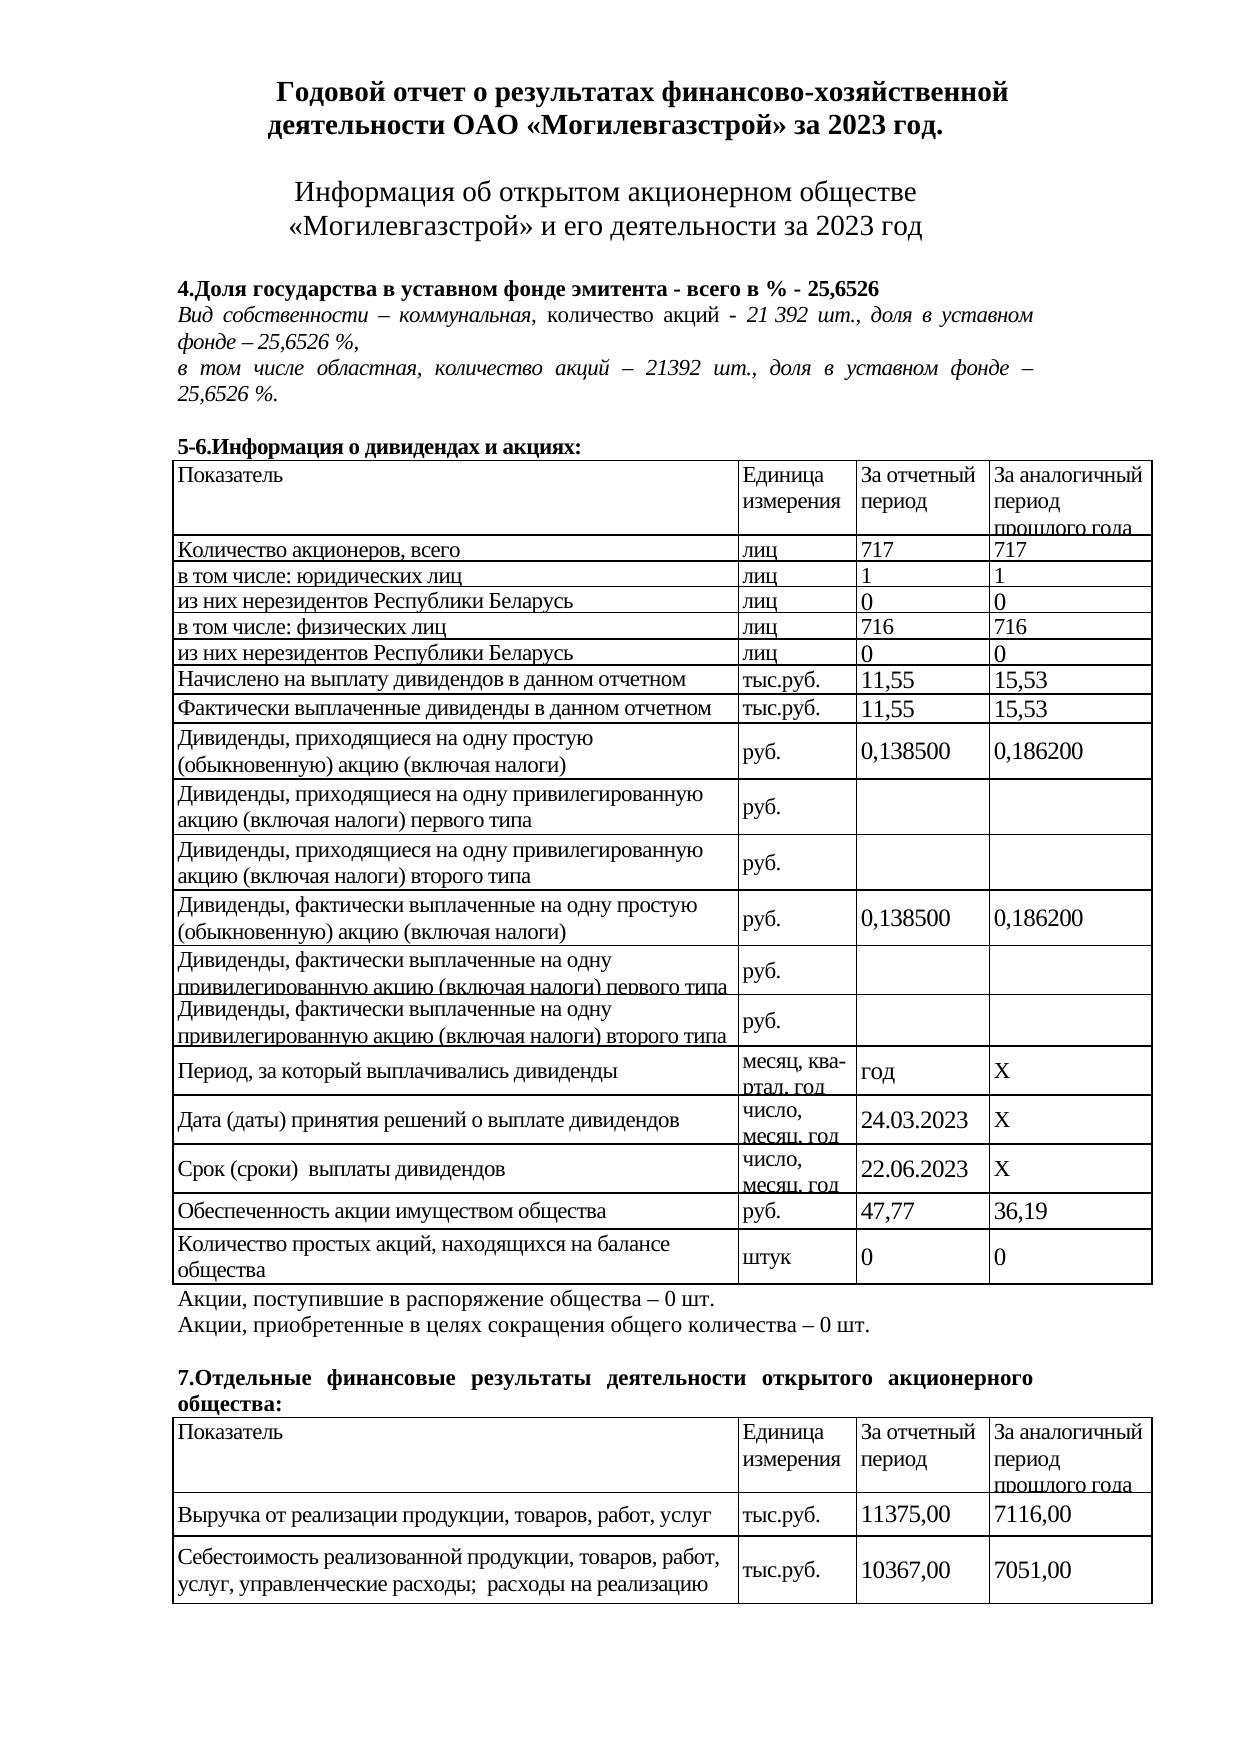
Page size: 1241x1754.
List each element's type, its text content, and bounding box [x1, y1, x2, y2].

text Информация об открытом акционерном обществе «Могилевгазстрой» и его деятельности за 2023 год [177, 174, 1034, 242]
table_cell руб. [739, 946, 856, 994]
table_cell 0 [990, 1230, 1151, 1283]
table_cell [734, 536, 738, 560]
text Вид собственности – коммунальная, количество акций - 21 392 шт., доля в уставном фонде – 25,6526 %, [177, 301, 1034, 354]
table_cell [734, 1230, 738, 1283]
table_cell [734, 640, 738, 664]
table_cell Дата (даты) принятия решений о выплате дивидендов [174, 1096, 738, 1143]
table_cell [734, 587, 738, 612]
table_cell [990, 780, 1151, 833]
table_cell [857, 835, 989, 889]
table_header Показатель [174, 1418, 738, 1491]
table_cell 24.03.2023 [857, 1096, 989, 1143]
text в том числе областная, количество акций – 21392 шт., доля в уставном фонде – 25,6526 %. [177, 354, 1034, 407]
table_header За отчетный период [857, 1418, 989, 1491]
text 7.Отдельные финансовые результаты деятельности открытого акционерного общества: [177, 1364, 1034, 1417]
table_cell руб. [739, 835, 856, 889]
table_header Единица измерения [739, 1418, 856, 1491]
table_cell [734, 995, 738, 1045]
text 4.Доля государства в уставном фонде эмитента - всего в % - 25,6526 [177, 275, 1034, 301]
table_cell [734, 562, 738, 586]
table_cell 0,138500 [857, 724, 989, 778]
table_header За отчетный период [857, 461, 989, 534]
table_cell 0,186200 [990, 724, 1151, 778]
table_cell тыс.руб. [739, 1493, 856, 1535]
table_cell Дивиденды, приходящиеся на одну привилегированную акцию (включая налоги) второго типа [174, 835, 738, 889]
table_cell руб. [739, 780, 856, 833]
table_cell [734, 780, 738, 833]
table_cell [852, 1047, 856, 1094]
table_cell Х [990, 1047, 1151, 1094]
text 5-6.Информация о дивидендах и акциях: [177, 433, 1034, 459]
table_cell год [857, 1047, 989, 1094]
table_cell руб. [739, 724, 856, 778]
table_cell 0 [857, 1230, 989, 1283]
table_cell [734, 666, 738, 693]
table_cell 7051,00 [990, 1537, 1151, 1603]
table_cell [857, 946, 989, 994]
table_cell [990, 946, 1151, 994]
table_cell 22.06.2023 [857, 1145, 989, 1192]
table_cell 47,77 [857, 1194, 989, 1228]
table_cell Обеспеченность акции имуществом общества [174, 1194, 738, 1228]
table_cell 10367,00 [857, 1537, 989, 1603]
table_cell Х [990, 1145, 1151, 1192]
table_cell [990, 995, 1151, 1045]
table_cell [990, 835, 1151, 889]
table_cell 0,186200 [990, 891, 1151, 945]
table_cell Дивиденды, приходящиеся на одну простую (обыкновенную) акцию (включая налоги) [174, 724, 738, 778]
text Акции, приобретенные в целях сокращения общего количества – 0 шт. [177, 1311, 1034, 1338]
table_header Единица измерения [739, 461, 856, 534]
table_cell 36,19 [990, 1194, 1151, 1228]
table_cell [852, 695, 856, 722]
table_cell [857, 780, 989, 833]
table_cell 7116,00 [990, 1493, 1151, 1535]
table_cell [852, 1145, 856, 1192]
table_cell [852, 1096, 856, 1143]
table_cell Период, за который выплачивались дивиденды [174, 1047, 738, 1094]
table_cell штук [739, 1230, 856, 1283]
text Годовой отчет о результатах финансово-хозяйственной деятельности ОАО «Могилевгазстрой» за 2023 год. [177, 74, 1034, 141]
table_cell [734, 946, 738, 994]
table_cell тыс.руб. [739, 666, 856, 693]
table_cell 11375,00 [857, 1493, 989, 1535]
table_cell тыс.руб. [739, 1537, 856, 1603]
table_cell руб. [739, 1194, 856, 1228]
table_cell 0,138500 [857, 891, 989, 945]
text Акции, поступившие в распоряжение общества – 0 шт. [177, 1285, 1034, 1311]
table_cell Себестоимость реализованной продукции, товаров, работ, услуг, управленческие расходы; расходы на реализацию [174, 1537, 738, 1603]
table_cell Дивиденды, фактически выплаченные на одну простую (обыкновенную) акцию (включая налоги) [174, 891, 738, 945]
table_cell Х [990, 1096, 1151, 1143]
table_header Показатель [174, 461, 738, 534]
table_cell руб. [739, 995, 856, 1045]
table_cell руб. [739, 891, 856, 945]
table_cell Срок (сроки) выплаты дивидендов [174, 1145, 738, 1192]
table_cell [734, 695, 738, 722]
table_cell Выручка от реализации продукции, товаров, работ, услуг [174, 1493, 738, 1535]
table_cell [857, 995, 989, 1045]
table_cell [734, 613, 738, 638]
